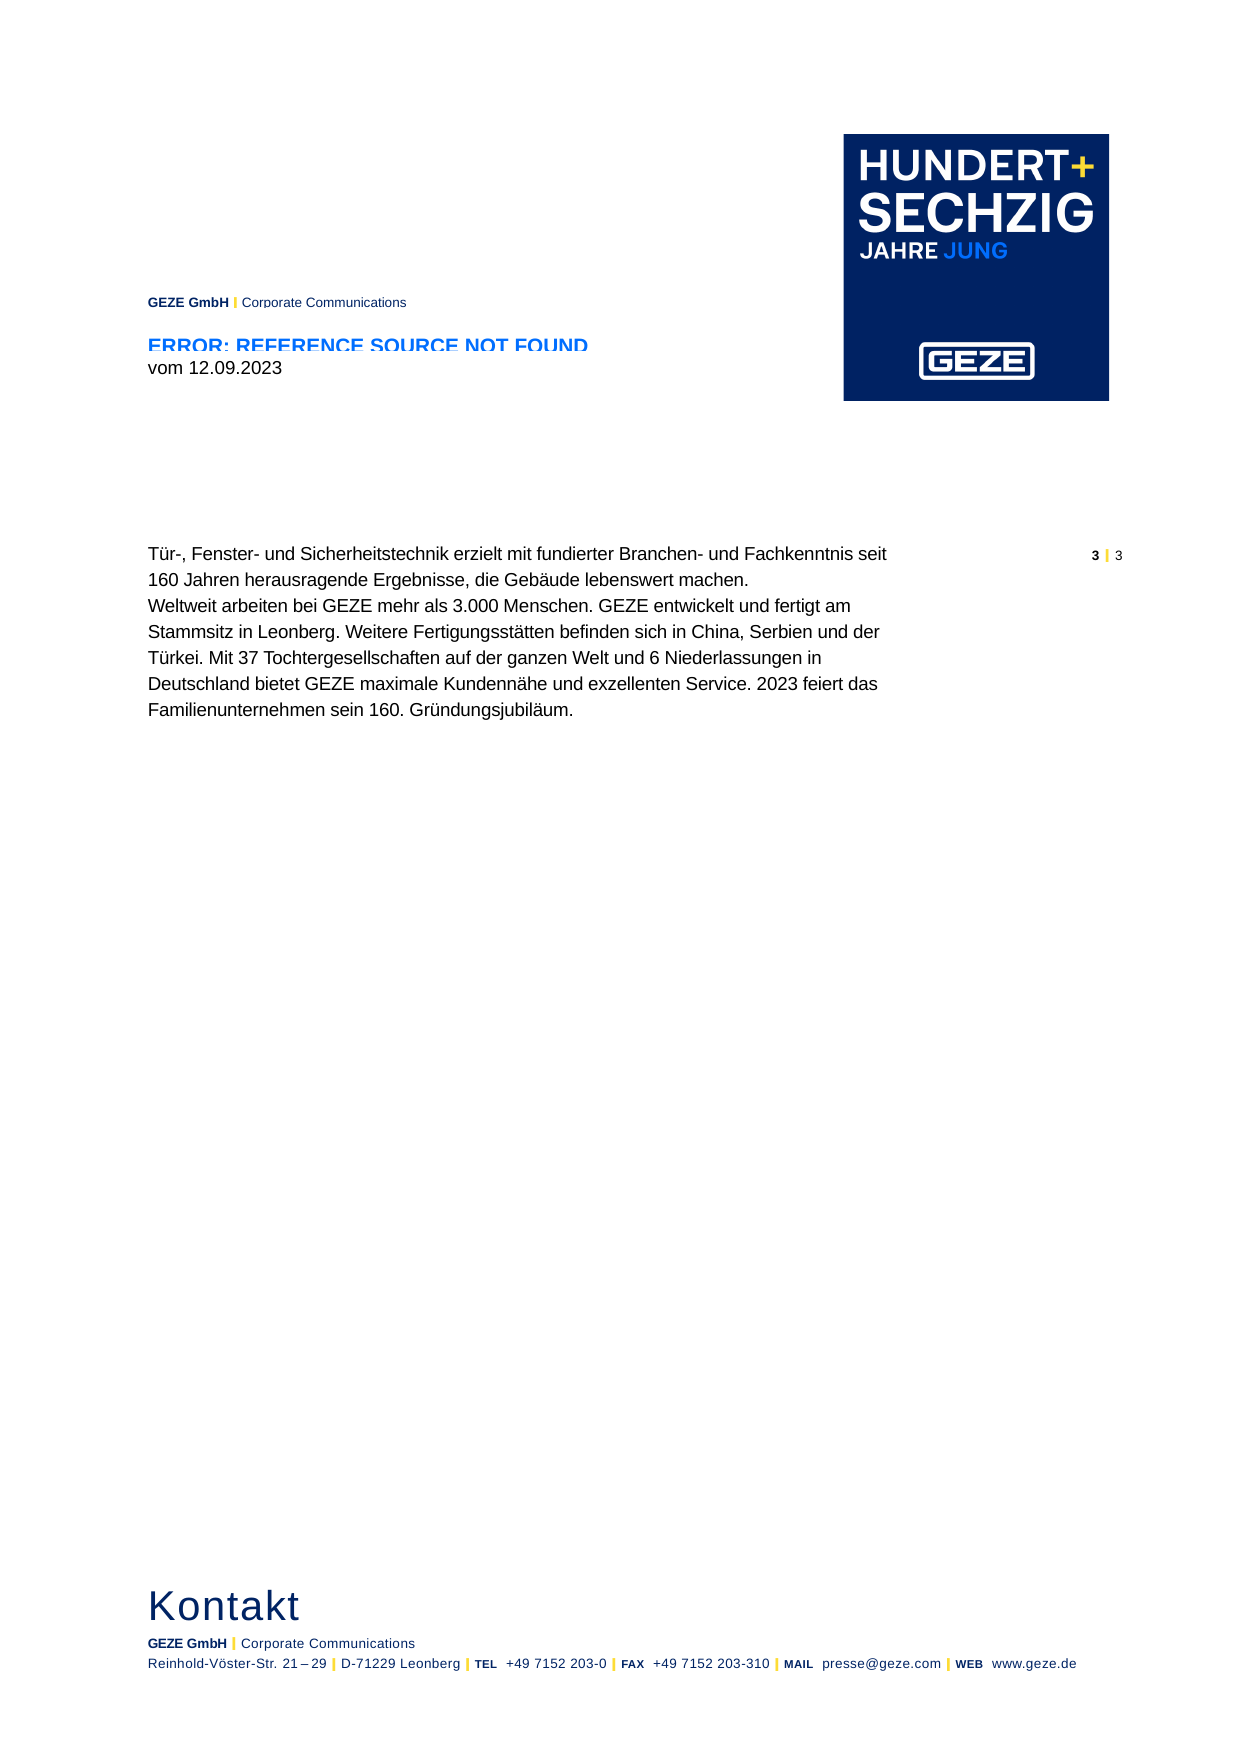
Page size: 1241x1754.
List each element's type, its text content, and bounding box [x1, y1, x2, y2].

text GEZE gehört zu den weltweit führenden Unternehmen für Produkte, Systemlösungen und umfassenden Service rund um Türen und Fenster. Der Spezialist für innovative und moderne Tür-, Fenster- und Sicherheitstechnik erzielt mit fundierter Branchen- und Fachkenntnis seit 160 Jahren herausragende Ergebnisse, die Gebäude lebenswert machen. [148, 538, 915, 590]
picture [843, 134, 1110, 401]
text Weltweit arbeiten bei GEZE mehr als 3.000 Menschen. GEZE entwickelt und fertigt am Stammsitz in Leonberg. Weitere Fertigungsstätten befinden sich in China, Serbien und der Türkei. Mit 37 Tochtergesellschaften auf der ganzen Welt und 6 Niederlassungen in Deutschland bietet GEZE maximale Kundennähe und exzellenten Service. 2023 feiert das Familienunternehmen sein 160. Gründungsjubiläum. [148, 590, 915, 720]
